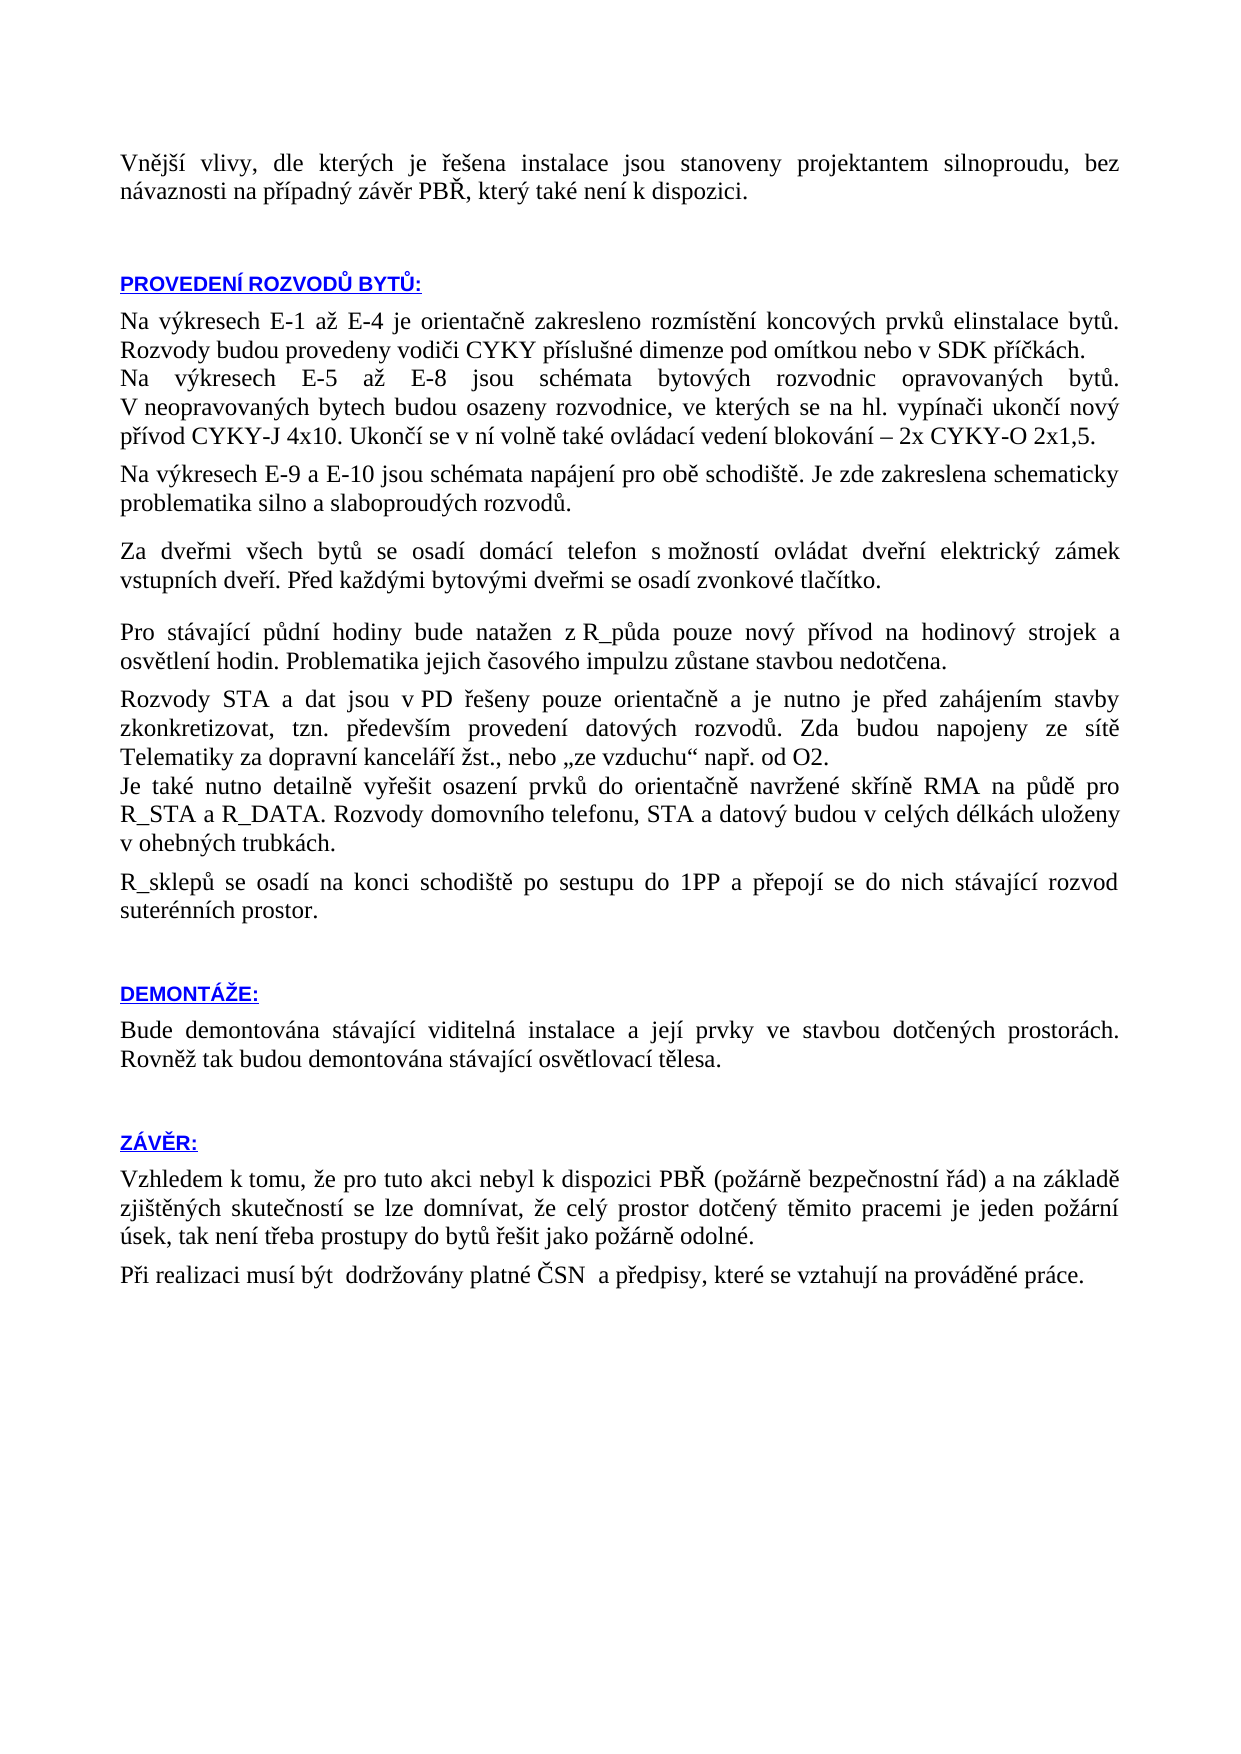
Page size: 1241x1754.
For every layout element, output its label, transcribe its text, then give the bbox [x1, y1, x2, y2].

text Vzhledem k tomu, že pro tuto akci nebyl k dispozici PBŘ (požárně bezpečnostní řád) a na základě zjištěných skutečností se lze domnívat, že celý prostor dotčený těmito pracemi je jeden požární úsek, tak není třeba prostupy do bytů řešit jako požárně odolné. [120, 1164, 1120, 1250]
text Za dveřmi všech bytů se osadí domácí telefon s možností ovládat dveřní elektrický zámek vstupních dveří. Před každými bytovými dveřmi se osadí zvonkové tlačítko. [120, 536, 1120, 593]
text Pro stávající půdní hodiny bude natažen z R_půda pouze nový přívod na hodinový strojek a osvětlení hodin. Problematika jejich časového impulzu zůstane stavbou nedotčena. [120, 617, 1120, 675]
text Na výkresech E-5 až E-8 jsou schémata bytových rozvodnic opravovaných bytů. V neopravovaných bytech budou osazeny rozvodnice, ve kterých se na hl. vypínači ukončí nový přívod CYKY-J 4x10. Ukončí se v ní volně také ovládací vedení blokování – 2x CYKY-O 2x1,5. [120, 363, 1120, 450]
text Je také nutno detailně vyřešit osazení prvků do orientačně navržené skříně RMA na půdě pro R_STA a R_DATA. Rozvody domovního telefonu, STA a datový budou v celých délkách uloženy v ohebných trubkách. [120, 771, 1120, 857]
text Vnější vlivy, dle kterých je řešena instalace jsou stanoveny projektantem silnoproudu, bez návaznosti na případný závěr PBŘ, který také není k dispozici. [120, 148, 1120, 205]
text Na výkresech E-1 až E-4 je orientačně zakresleno rozmístění koncových prvků elinstalace bytů. Rozvody budou provedeny vodiči CYKY příslušné dimenze pod omítkou nebo v SDK příčkách. [120, 306, 1120, 363]
text Při realizaci musí být dodržovány platné ČSN a předpisy, které se vztahují na prováděné práce. [120, 1260, 1120, 1288]
text R_sklepů se osadí na konci schodiště po sestupu do 1PP a přepojí se do nich stávající rozvod suterénních prostor. [120, 867, 1120, 924]
text Na výkresech E-9 a E-10 jsou schémata napájení pro obě schodiště. Je zde zakreslena schematicky problematika silno a slaboproudých rozvodů. [120, 459, 1120, 517]
text Bude demontována stávající viditelná instalace a její prvky ve stavbou dotčených prostorách. Rovněž tak budou demontována stávající osvětlovací tělesa. [120, 1015, 1120, 1073]
text DEMONTÁŽE: [120, 982, 1120, 1006]
text Rozvody STA a dat jsou v PD řešeny pouze orientačně a je nutno je před zahájením stavby zkonkretizovat, tzn. především provedení datových rozvodů. Zda budou napojeny ze sítě Telematiky za dopravní kanceláří žst., nebo „ze vzduchu“ např. od O2. [120, 684, 1120, 771]
text ZÁVĚR: [120, 1130, 1120, 1154]
text PROVEDENÍ ROZVODŮ BYTŮ: [120, 272, 1120, 296]
